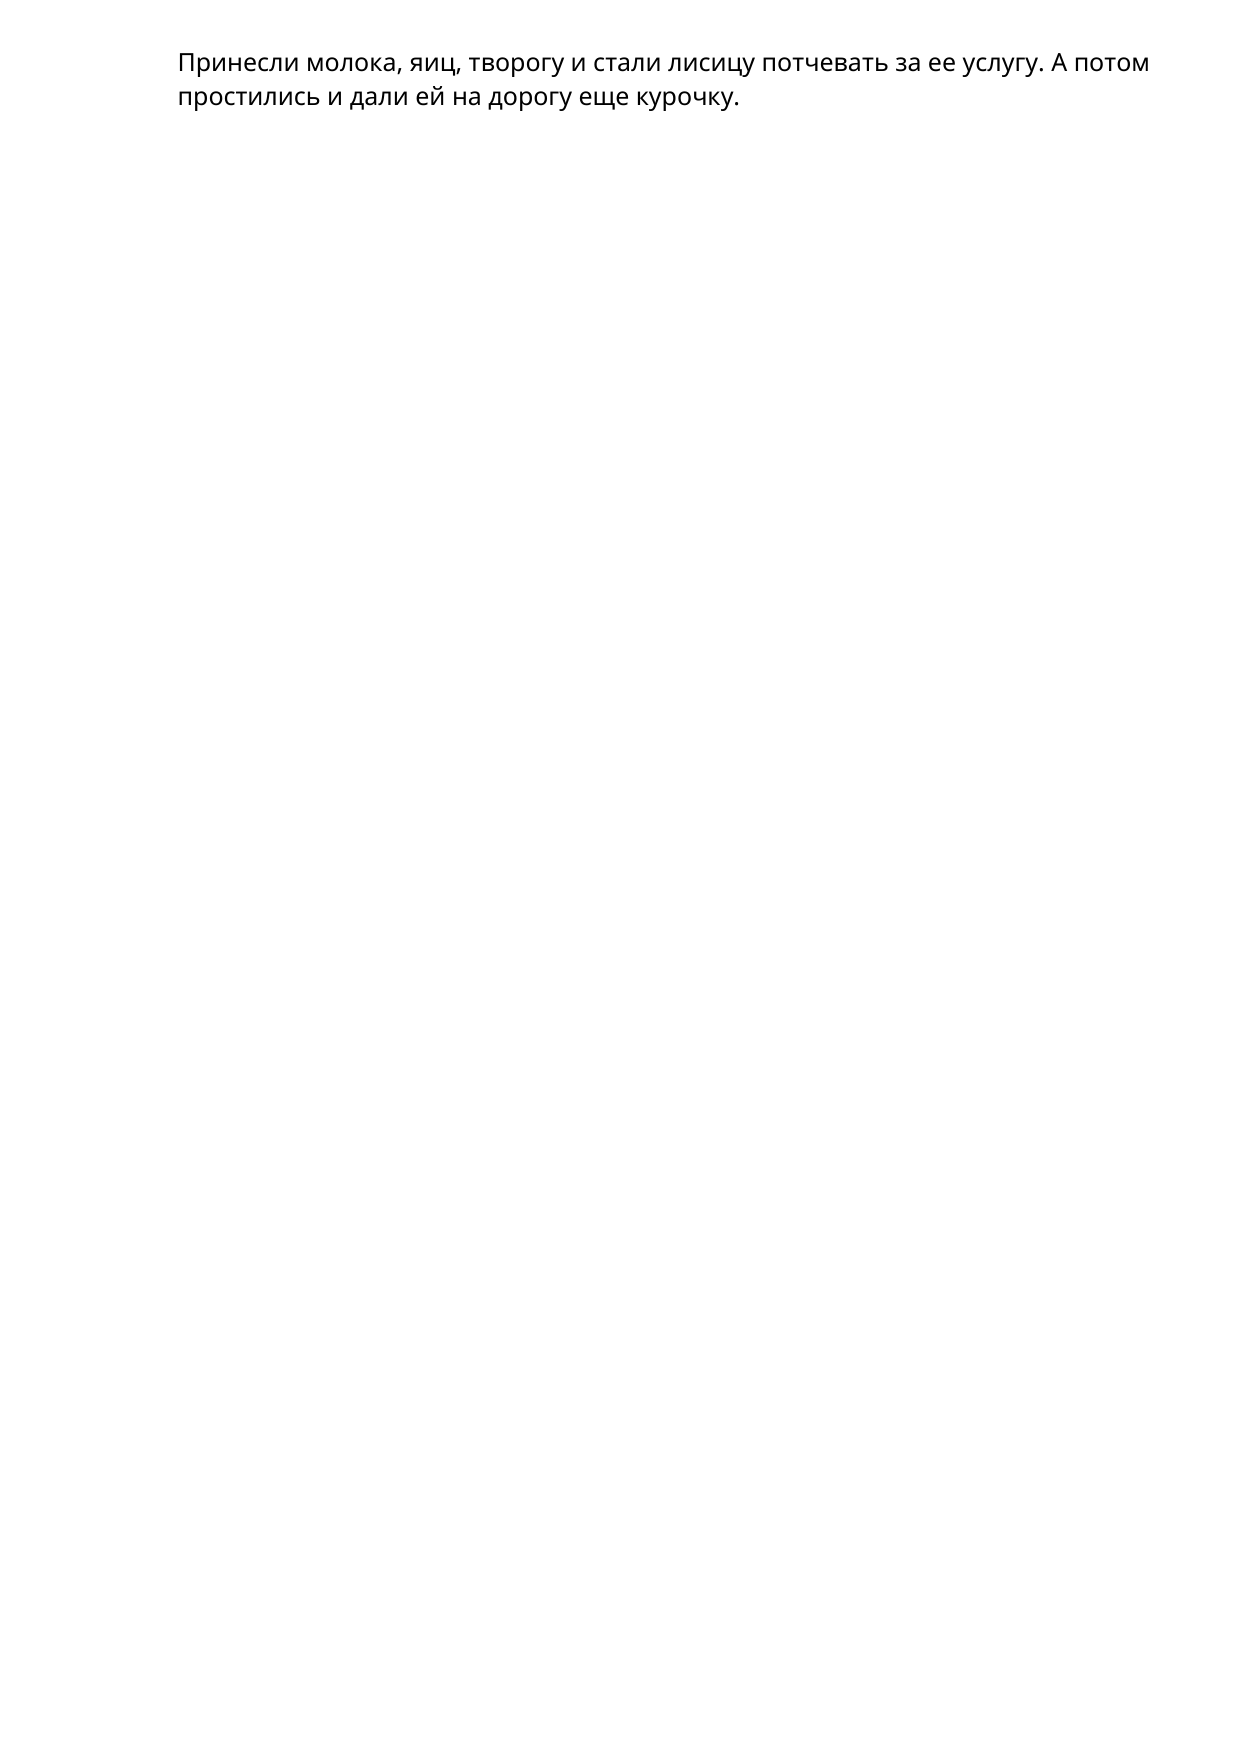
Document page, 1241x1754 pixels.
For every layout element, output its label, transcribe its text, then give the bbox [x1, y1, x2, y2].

text Принесли молока, яиц, творогу и стали лисицу потчевать за ее услугу. А потом простились и дали ей на дорогу еще курочку. [177, 44, 1152, 112]
